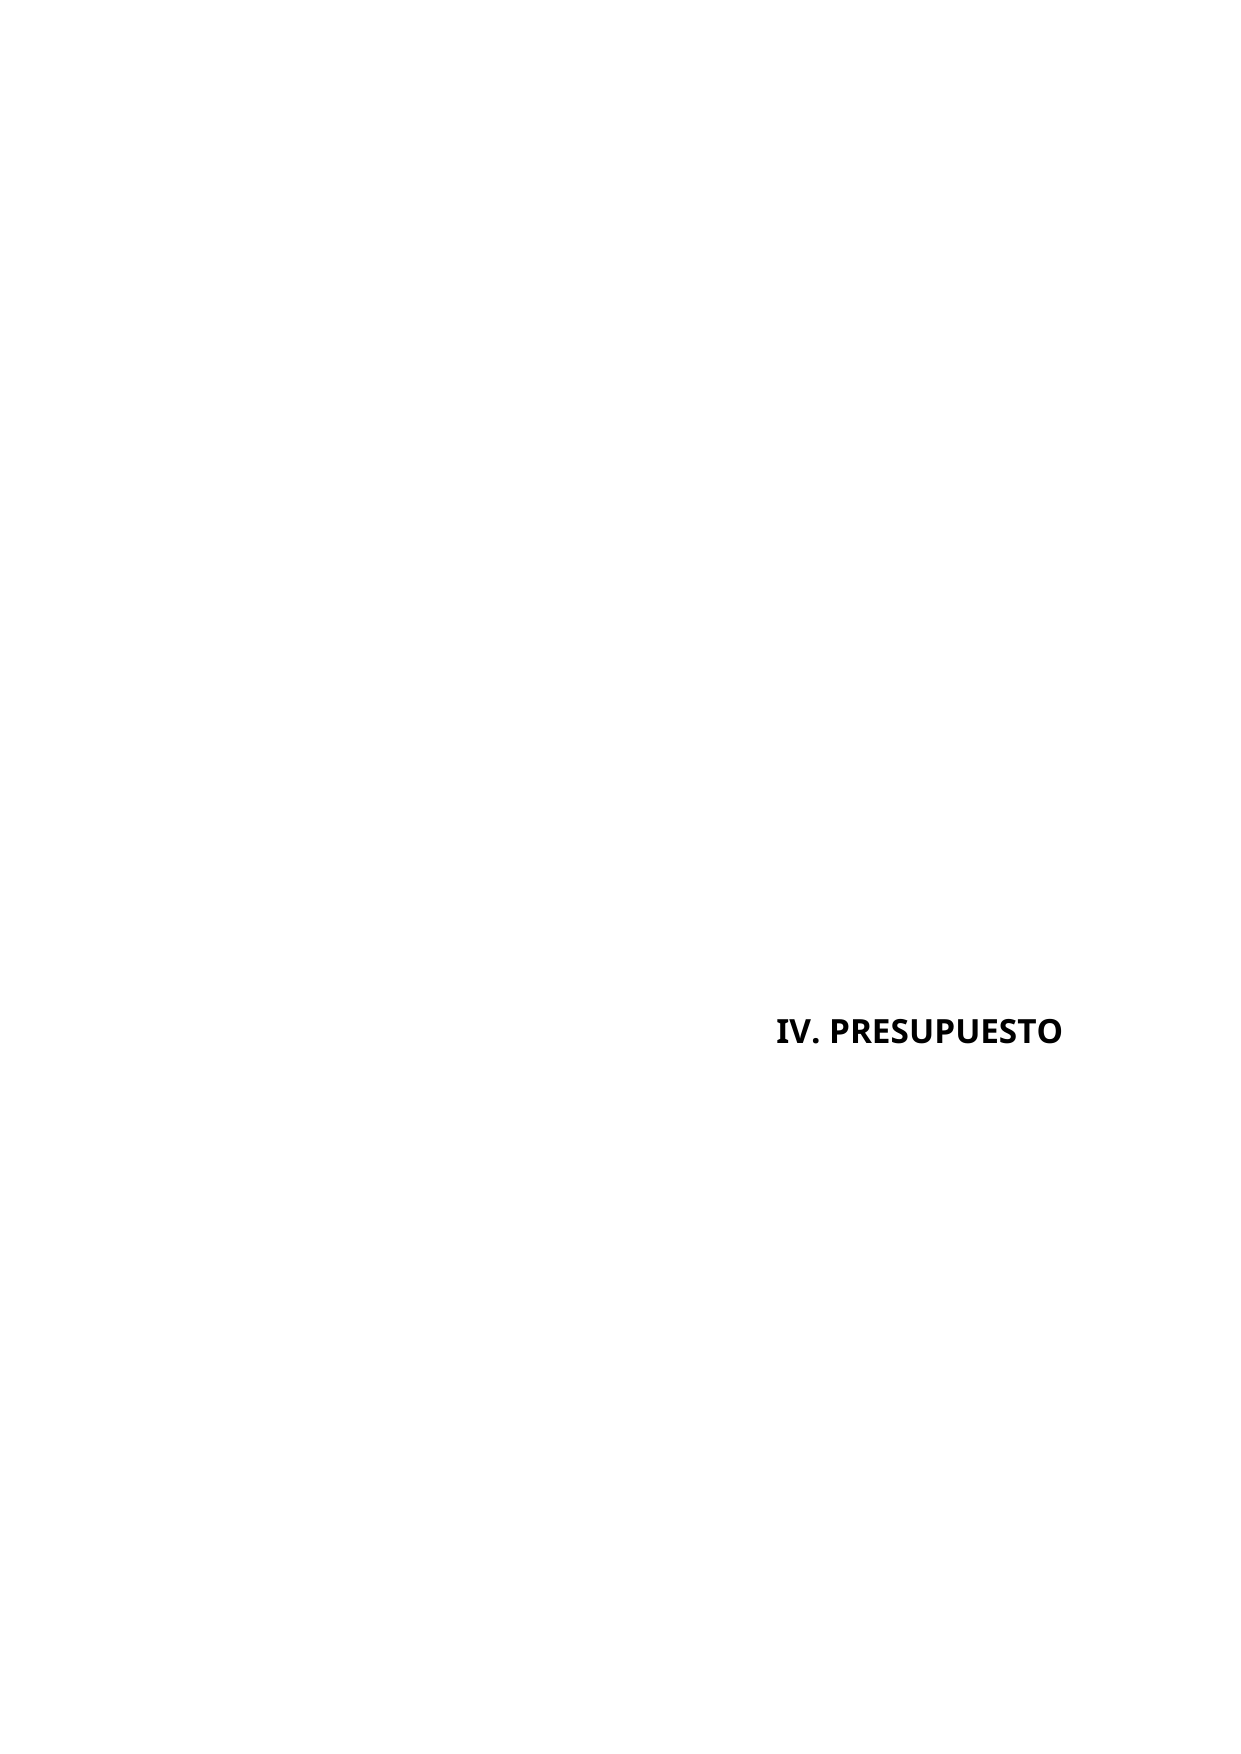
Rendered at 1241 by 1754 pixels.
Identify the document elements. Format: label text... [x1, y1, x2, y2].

text IV. PRESUPUESTO [124, 1008, 1063, 1054]
